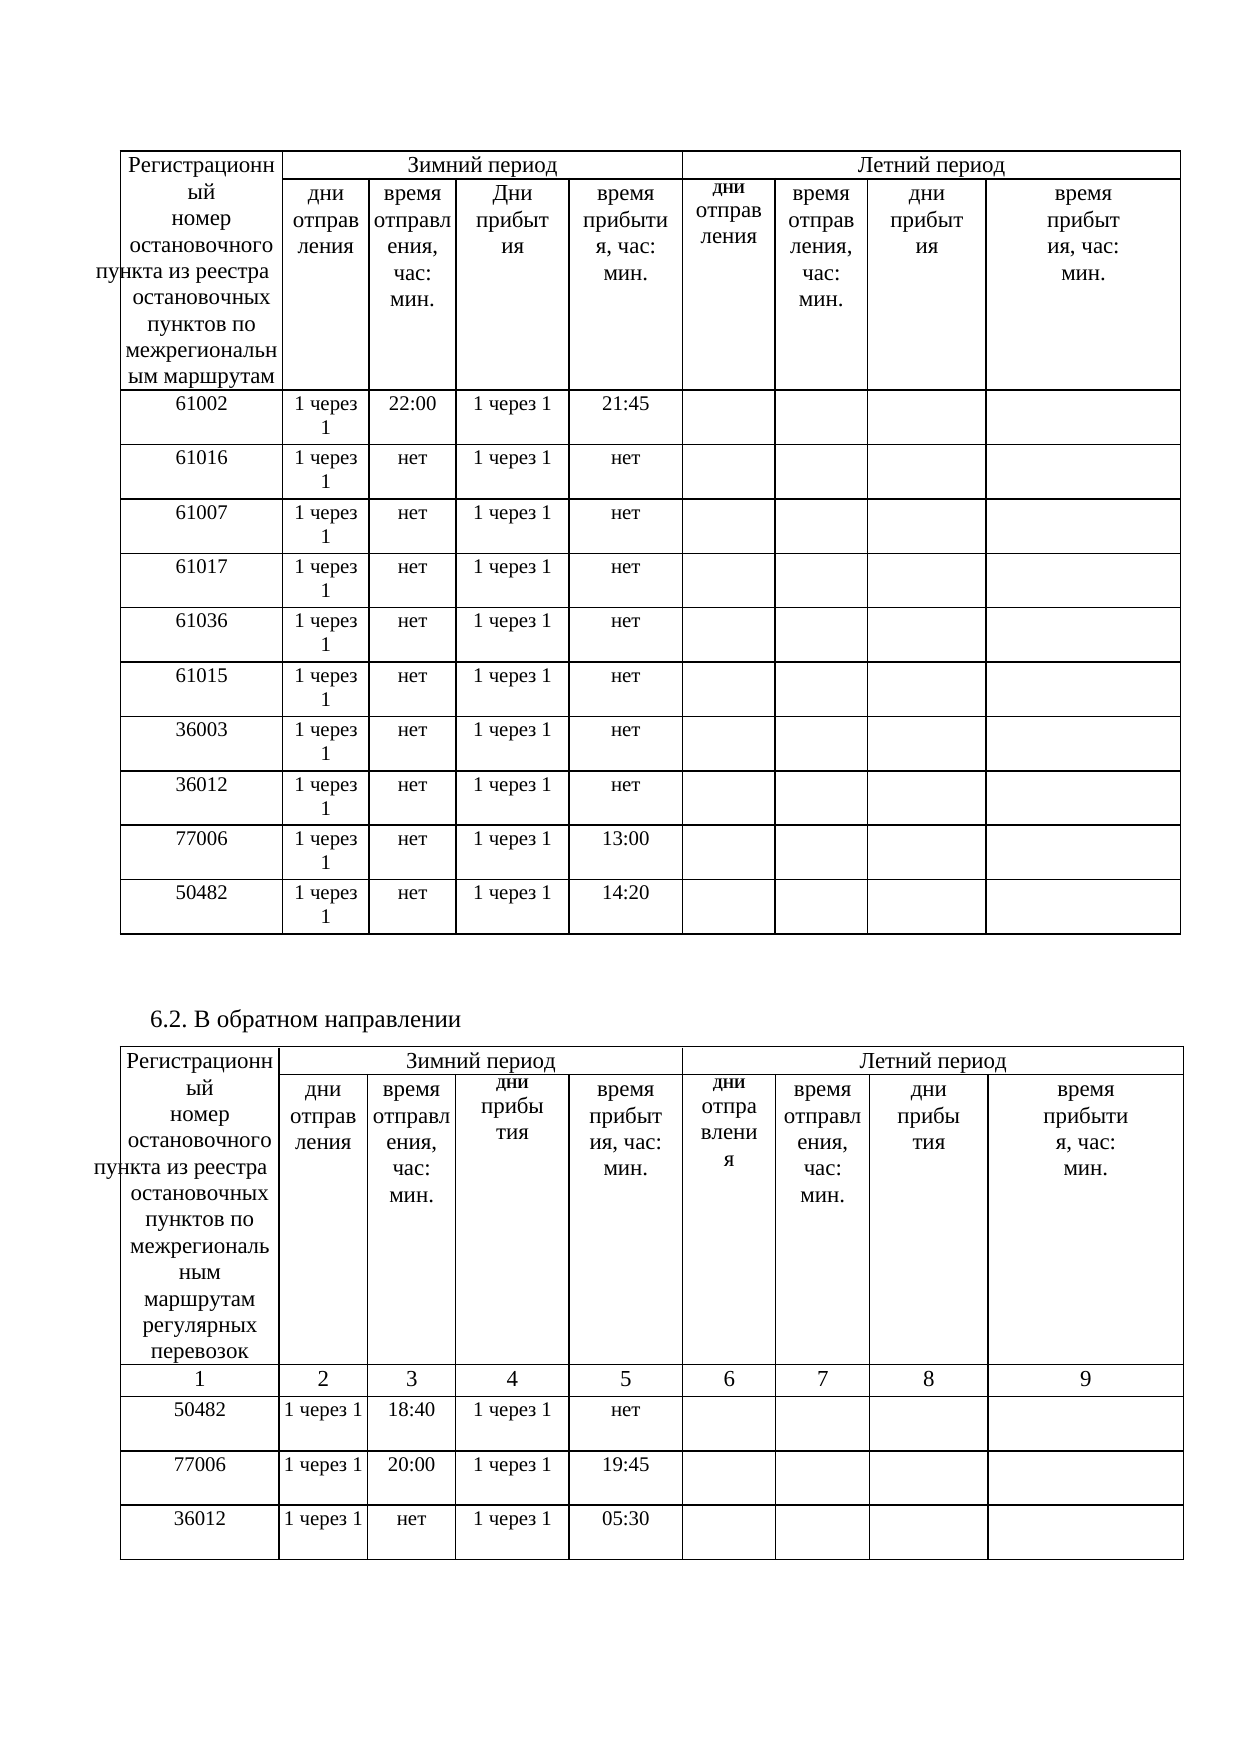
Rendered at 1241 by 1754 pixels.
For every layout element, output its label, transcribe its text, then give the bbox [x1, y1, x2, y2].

table_cell нет [570, 717, 682, 770]
table_cell нет [368, 1506, 455, 1559]
table_cell 1 через 1 [457, 445, 568, 498]
table_cell 1 через 1 [280, 1506, 367, 1559]
table_cell время прибыти я, час: мин. [989, 1075, 1183, 1364]
table_cell [776, 500, 867, 552]
table_cell [989, 1397, 1183, 1450]
table_cell [776, 772, 867, 824]
table_cell нет [570, 608, 682, 661]
table_header Летний период [683, 1047, 1183, 1074]
table_cell ДНИ прибы тия [456, 1075, 568, 1364]
table_cell нет [570, 554, 682, 607]
table_cell [987, 608, 1180, 661]
table_cell [683, 717, 774, 770]
table_cell [987, 717, 1180, 770]
table_cell 1 через 1 [457, 500, 568, 552]
table_cell нет [370, 826, 455, 879]
table_cell [683, 391, 774, 444]
table_cell 21:45 [570, 391, 682, 444]
table_cell 1 через 1 [280, 1397, 367, 1450]
table_cell 1 через 1 [283, 554, 368, 607]
table_cell 1 через 1 [283, 880, 368, 933]
table_cell [868, 608, 985, 661]
table_cell 36012 [121, 772, 282, 824]
table_cell ДНИ отпра влени я [683, 1075, 775, 1364]
table_cell 1 через 1 [283, 826, 368, 879]
table_cell нет [570, 772, 682, 824]
table_cell время прибыт ия, час: мин. [570, 1075, 682, 1364]
table_cell 1 через 1 [283, 717, 368, 770]
table_cell 1 через 1 [280, 1452, 367, 1504]
table_cell нет [370, 663, 455, 716]
table_cell [870, 1452, 987, 1504]
table_cell [683, 772, 774, 824]
table_cell [987, 554, 1180, 607]
table_cell 7 [776, 1365, 869, 1396]
table_cell дни прибы тия [870, 1075, 987, 1364]
table_cell 4 [456, 1365, 568, 1396]
table_cell 1 через 1 [457, 772, 568, 824]
table_cell 1 через 1 [283, 500, 368, 552]
table_cell [683, 663, 774, 716]
table_cell 2 [280, 1365, 367, 1396]
table_cell [868, 500, 985, 552]
table_cell время отправл ения, час: мин. [370, 180, 455, 389]
table_cell ДНИ отправ ления [683, 180, 774, 389]
table_cell [987, 445, 1180, 498]
table_cell [776, 1506, 869, 1559]
table_cell [683, 1452, 775, 1504]
table_cell 22:00 [370, 391, 455, 444]
table_cell 50482 [121, 1397, 278, 1450]
table_cell [683, 500, 774, 552]
table_cell [868, 663, 985, 716]
table_cell 13:00 [570, 826, 682, 879]
table_cell 1 через 1 [457, 717, 568, 770]
table_cell 61015 [121, 663, 282, 716]
table_cell нет [570, 445, 682, 498]
table_cell [989, 1452, 1183, 1504]
table_cell 9 [989, 1365, 1183, 1396]
table_cell 50482 [121, 880, 282, 933]
table_cell 61036 [121, 608, 282, 661]
table_cell [776, 880, 867, 933]
table_cell 61007 [121, 500, 282, 552]
table_header Летний период [683, 152, 1180, 178]
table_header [121, 1047, 279, 1364]
table_cell 1 через 1 [457, 554, 568, 607]
table_cell 5 [570, 1365, 682, 1396]
table_cell [683, 826, 774, 879]
table_cell 18:40 [368, 1397, 455, 1450]
table_cell [987, 772, 1180, 824]
table_cell 8 [870, 1365, 987, 1396]
table_cell [987, 391, 1180, 444]
text 6.2. В обратном направлении [150, 1004, 1090, 1033]
table_cell [868, 880, 985, 933]
table_cell [870, 1397, 987, 1450]
table_cell 1 [121, 1365, 278, 1396]
table_cell дни прибыт ия [868, 180, 985, 389]
table_cell время отправл ения, час: мин. [776, 1075, 869, 1364]
table_cell [776, 663, 867, 716]
table_cell нет [570, 500, 682, 552]
table_cell [989, 1506, 1183, 1559]
table_cell [776, 391, 867, 444]
table_cell 61017 [121, 554, 282, 607]
table_cell 1 через 1 [457, 391, 568, 444]
table_cell [776, 826, 867, 879]
table_cell 1 через 1 [283, 608, 368, 661]
table_cell [987, 500, 1180, 552]
table_cell [870, 1506, 987, 1559]
table_cell [776, 445, 867, 498]
table_header Зимний период [283, 152, 682, 178]
table_cell [683, 608, 774, 661]
table_cell 1 через 1 [283, 445, 368, 498]
table_cell [987, 663, 1180, 716]
table_cell нет [370, 880, 455, 933]
table_cell [987, 880, 1180, 933]
table_cell 77006 [121, 1452, 278, 1504]
table_cell 14:20 [570, 880, 682, 933]
table_cell 3 [368, 1365, 455, 1396]
table_cell [776, 1397, 869, 1450]
table_cell 6 [683, 1365, 775, 1396]
table_cell нет [370, 554, 455, 607]
table_cell 19:45 [570, 1452, 682, 1504]
table_cell 1 через 1 [283, 663, 368, 716]
table_cell 36003 [121, 717, 282, 770]
table_cell нет [570, 1397, 682, 1450]
table_cell нет [370, 608, 455, 661]
table_cell нет [370, 445, 455, 498]
table_cell 1 через 1 [456, 1506, 568, 1559]
table_header Зимний период [280, 1047, 682, 1074]
table_cell время отправ ления, час: мин. [776, 180, 867, 389]
table_cell [868, 772, 985, 824]
table_cell 20:00 [368, 1452, 455, 1504]
table_cell 1 через 1 [457, 880, 568, 933]
table_cell 36012 [121, 1506, 278, 1559]
table_cell [868, 445, 985, 498]
table_cell [776, 554, 867, 607]
table_cell 05:30 [570, 1506, 682, 1559]
table_cell [683, 1397, 775, 1450]
table_cell [776, 717, 867, 770]
table_cell 1 через 1 [456, 1452, 568, 1504]
table_cell [868, 717, 985, 770]
table_cell Дни прибыт ия [457, 180, 568, 389]
table_cell 61002 [121, 391, 282, 444]
table_cell 1 через 1 [456, 1397, 568, 1450]
table_cell [868, 826, 985, 879]
table_cell 1 через 1 [283, 772, 368, 824]
table_cell [868, 554, 985, 607]
table_cell [683, 880, 774, 933]
table_cell [683, 445, 774, 498]
table_cell 1 через 1 [457, 826, 568, 879]
table_cell нет [370, 717, 455, 770]
table_cell нет [370, 772, 455, 824]
table_cell [776, 608, 867, 661]
table_cell [683, 1506, 775, 1559]
table_cell 1 через 1 [457, 608, 568, 661]
table_cell 1 через 1 [283, 391, 368, 444]
table_cell 61016 [121, 445, 282, 498]
table_cell время прибыти я, час: мин. [570, 180, 682, 389]
table_cell [987, 826, 1180, 879]
table_cell [868, 391, 985, 444]
table_cell 77006 [121, 826, 282, 879]
table_cell нет [370, 500, 455, 552]
table_cell дни отправ ления [280, 1075, 367, 1364]
table_cell время прибыт ия, час: мин. [987, 180, 1180, 389]
table_cell время отправл ения, час: мин. [368, 1075, 455, 1364]
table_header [121, 152, 282, 389]
table_cell 1 через 1 [457, 663, 568, 716]
table_cell [776, 1452, 869, 1504]
table_cell [683, 554, 774, 607]
table_cell дни отправ ления [283, 180, 368, 389]
table_cell нет [570, 663, 682, 716]
